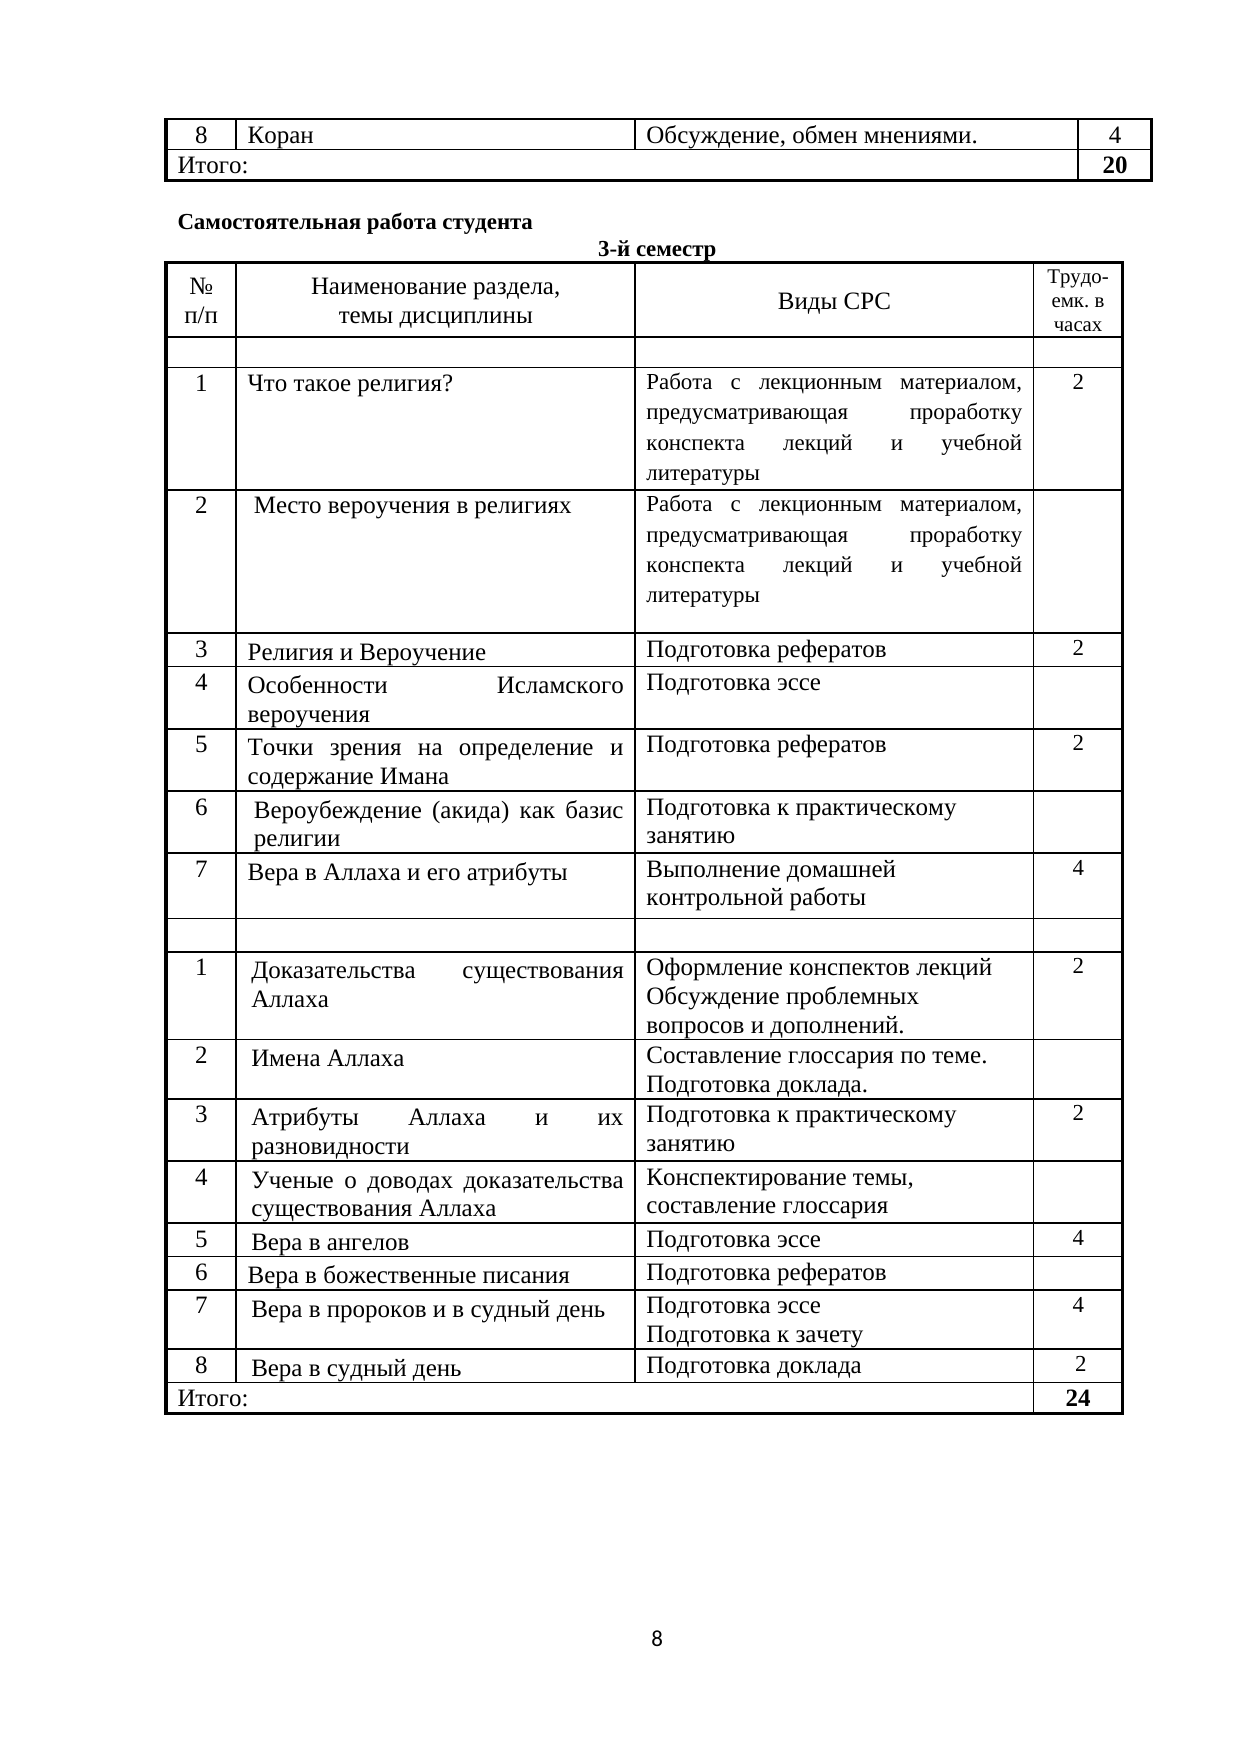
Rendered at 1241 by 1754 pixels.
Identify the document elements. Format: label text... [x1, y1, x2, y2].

table_cell 8 [168, 1350, 235, 1382]
table_cell [1034, 1162, 1121, 1222]
table_cell Вера в ангелов [237, 1224, 634, 1256]
table_cell 7 [168, 854, 235, 917]
table_cell Обсуждение, обмен мнениями. [636, 120, 1077, 148]
table_cell 6 [168, 792, 235, 852]
table_cell 2 [168, 491, 235, 632]
table_cell Подготовка рефератов [636, 634, 1033, 666]
table_cell [1034, 667, 1121, 728]
table_cell 2 [1034, 953, 1121, 1039]
table_cell 5 [168, 1224, 235, 1256]
table_cell Конспектирование темы, составление глоссария [636, 1162, 1033, 1222]
table_cell 2 [1034, 368, 1121, 489]
table_cell 6 [168, 1257, 235, 1289]
table_cell 5 [168, 730, 235, 790]
text Самостоятельная работа студента [177, 208, 1137, 234]
table_cell [1034, 919, 1121, 951]
table_cell 4 [1079, 120, 1150, 148]
table_cell Подготовка к практическому занятию [636, 792, 1033, 852]
table_cell Подготовка доклада [636, 1350, 1033, 1382]
table_cell Имена Аллаха [237, 1040, 634, 1098]
table_cell Оформление конспектов лекций Обсуждение проблемных вопросов и дополнений. [636, 953, 1033, 1039]
table_cell 4 [168, 667, 235, 728]
table_cell 7 [168, 1291, 235, 1348]
table_cell 4 [168, 1162, 235, 1222]
table_cell Подготовка к практическому занятию [636, 1100, 1033, 1160]
table_cell 2 [1034, 634, 1121, 666]
table_cell [168, 338, 235, 367]
table_header Трудо-емк. в часах [1034, 264, 1121, 336]
table_cell 1 [168, 368, 235, 489]
table_cell [636, 919, 1033, 951]
table_cell Подготовка эссе [636, 667, 1033, 728]
table_cell 8 [168, 120, 235, 148]
table_header № п/п [168, 264, 235, 336]
table_cell Точки зрения на определение и содержание Имана [237, 730, 634, 790]
table_cell 2 [1034, 1350, 1121, 1382]
table_cell Доказательства существования Аллаха [237, 953, 634, 1039]
table_cell Итого: [168, 150, 1077, 179]
table_header Наименование раздела, темы дисциплины [237, 264, 634, 336]
table_cell 24 [1034, 1383, 1121, 1412]
table_cell Вера в Аллаха и его атрибуты [237, 854, 634, 917]
table_cell Вероубеждение (акида) как базис религии [237, 792, 634, 852]
table_cell Ученые о доводах доказательства существования Аллаха [237, 1162, 634, 1222]
table_cell 4 [1034, 1291, 1121, 1348]
table_cell Выполнение домашней контрольной работы [636, 854, 1033, 917]
table_cell 1 [168, 953, 235, 1039]
table_cell 3 [168, 634, 235, 666]
table_cell Вера в пророков и в судный день [237, 1291, 634, 1348]
table_cell 2 [1034, 1100, 1121, 1160]
table_cell Составление глоссария по теме. Подготовка доклада. [636, 1040, 1033, 1098]
table_cell 20 [1079, 150, 1150, 179]
table_cell Работа с лекционным материалом, предусматривающая проработку конспекта лекций и учебной литературы [636, 491, 1033, 632]
table_cell [1034, 1257, 1121, 1289]
table_cell 3 [168, 1100, 235, 1160]
table_cell Работа с лекционным материалом, предусматривающая проработку конспекта лекций и учебной литературы [636, 368, 1033, 489]
table_cell Подготовка рефератов [636, 730, 1033, 790]
table_cell Что такое религия? [237, 368, 634, 489]
table_cell Место вероучения в религиях [237, 491, 634, 632]
table_cell [168, 919, 235, 951]
table_cell Вера в судный день [237, 1350, 634, 1382]
table_header Виды СРС [636, 264, 1033, 336]
table_cell Итого: [168, 1383, 1033, 1412]
table_cell 2 [168, 1040, 235, 1098]
table_cell [1034, 338, 1121, 367]
table_cell Особенности Исламского вероучения [237, 667, 634, 728]
table_cell [1034, 792, 1121, 852]
table_cell Подготовка эссе Подготовка к зачету [636, 1291, 1033, 1348]
table_cell [1034, 491, 1121, 632]
table_cell Атрибуты Аллаха и их разновидности [237, 1100, 634, 1160]
table_cell 4 [1034, 854, 1121, 917]
table_cell [1034, 1040, 1121, 1098]
table_cell Религия и Вероучение [237, 634, 634, 666]
table_cell 2 [1034, 730, 1121, 790]
table_cell Коран [237, 120, 634, 148]
table_cell [636, 338, 1033, 367]
table_cell Подготовка рефератов [636, 1257, 1033, 1289]
table_cell [237, 338, 634, 367]
table_cell Подготовка эссе [636, 1224, 1033, 1256]
table_cell [237, 919, 634, 951]
text 3-й семестр [177, 234, 1137, 261]
table_cell 4 [1034, 1224, 1121, 1256]
table_cell Вера в божественные писания [237, 1257, 634, 1289]
